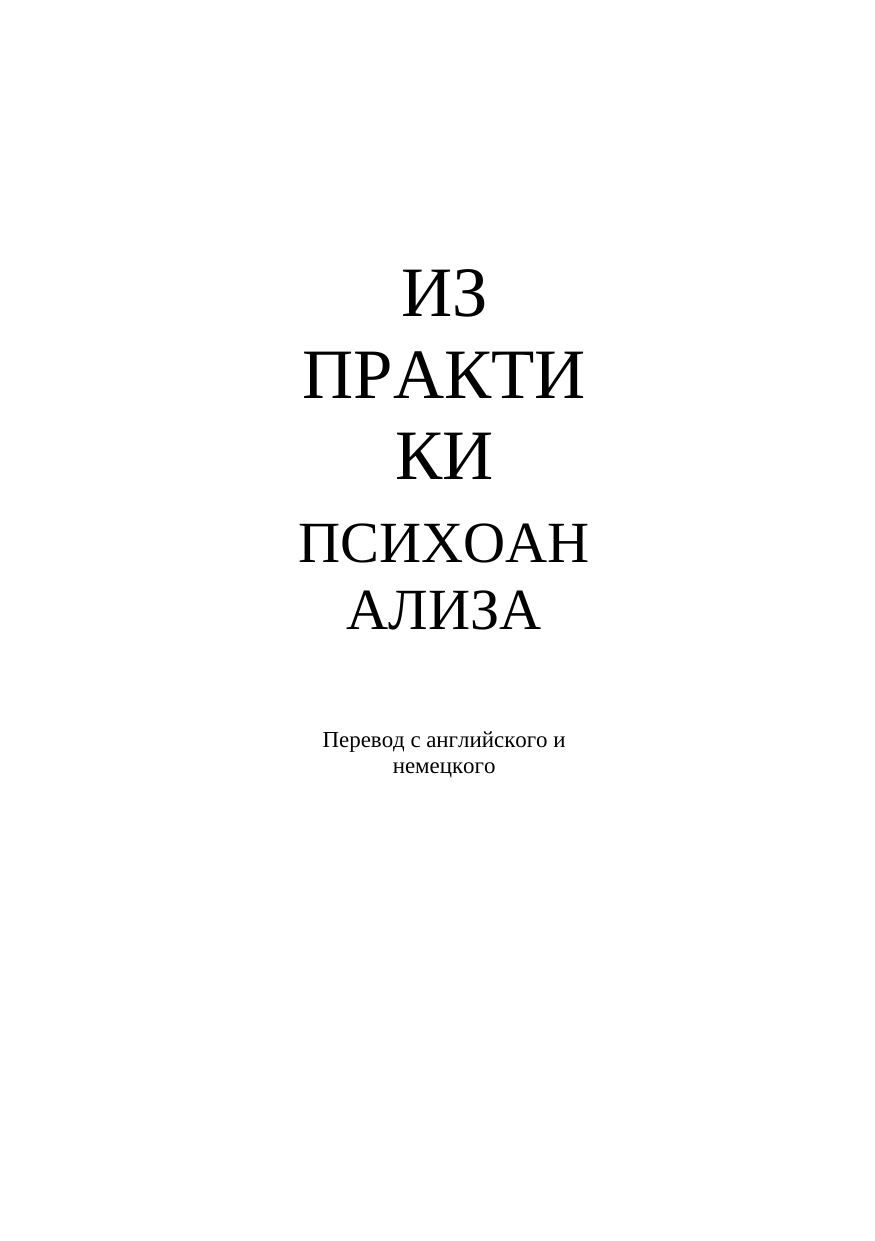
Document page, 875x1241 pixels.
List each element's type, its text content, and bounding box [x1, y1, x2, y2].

text ИЗ ПРАКТИКИ [289, 251, 599, 495]
text Перевод с английского и немецкого [289, 726, 599, 778]
text ПСИХОАНАЛИЗА [289, 508, 599, 642]
